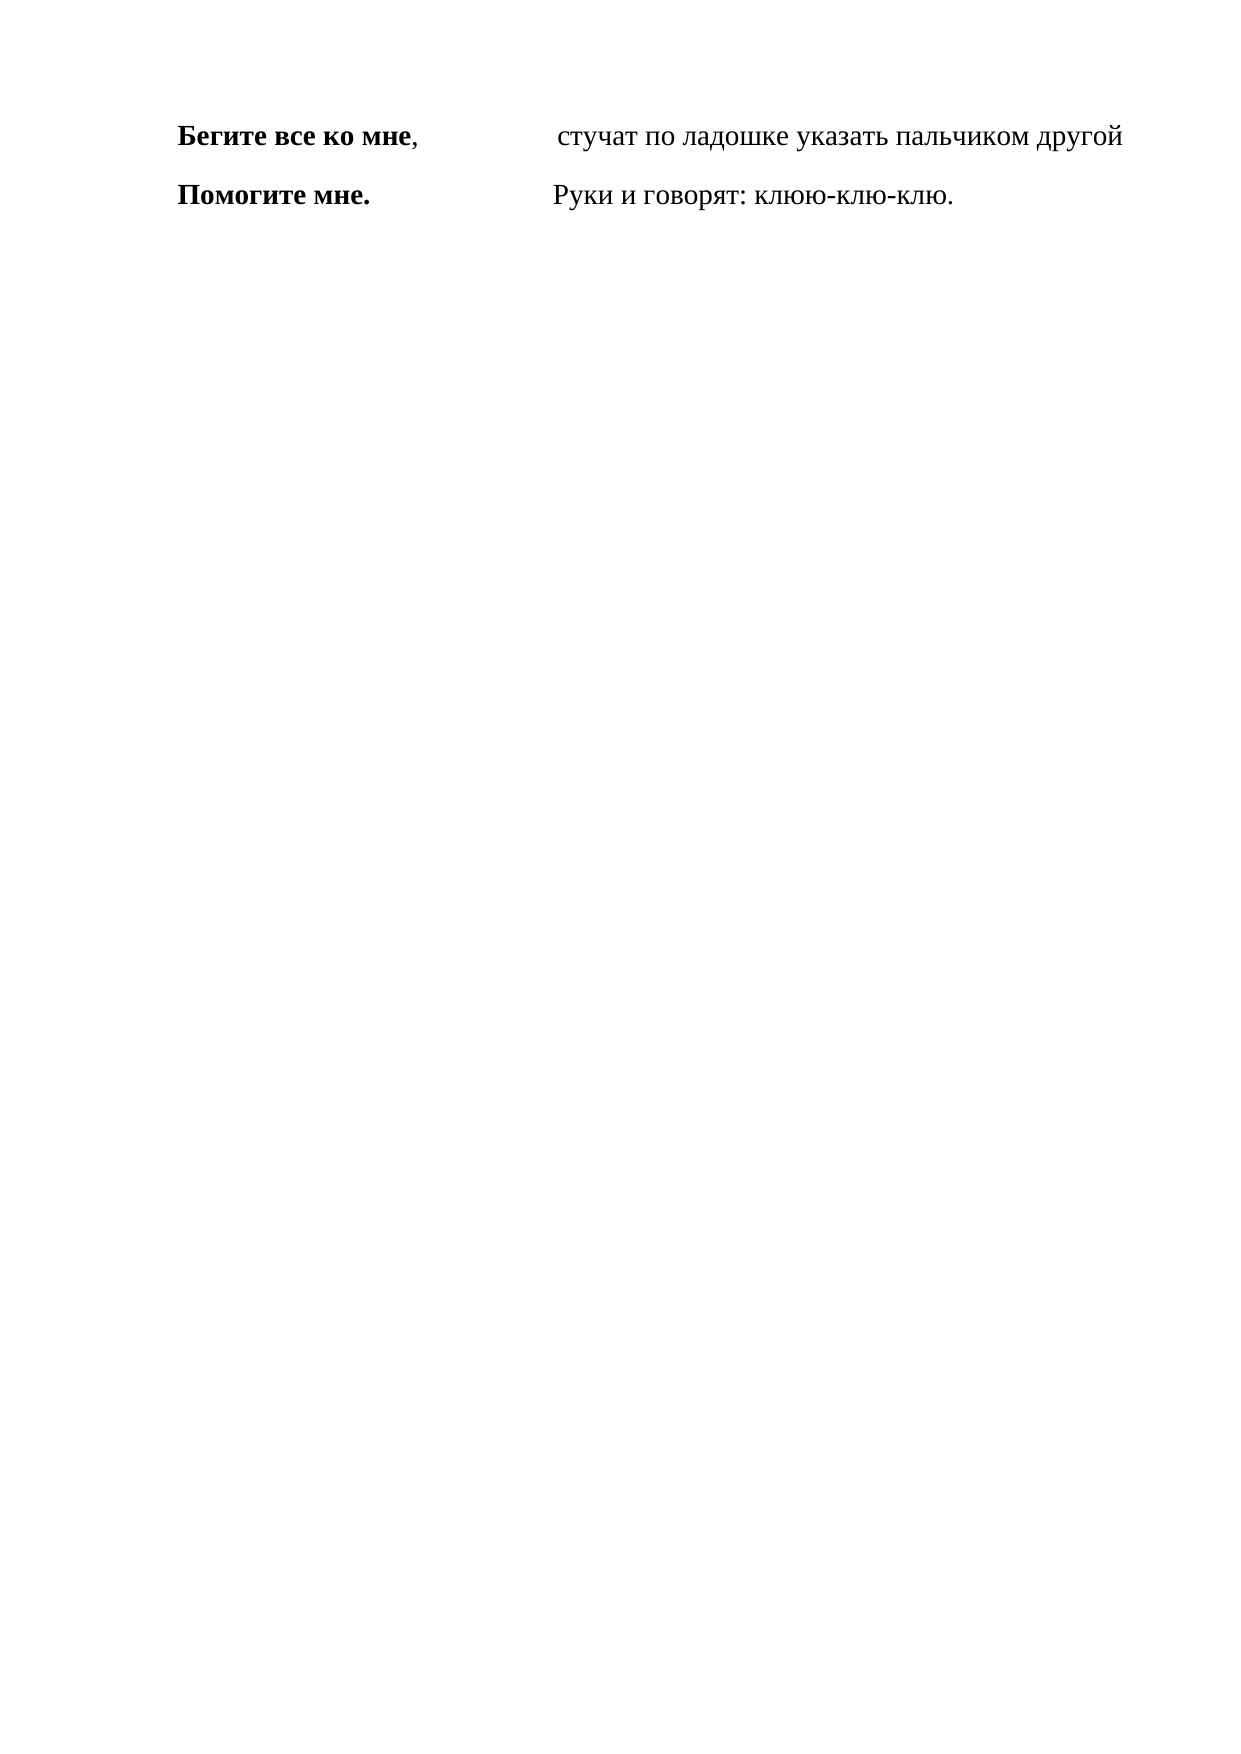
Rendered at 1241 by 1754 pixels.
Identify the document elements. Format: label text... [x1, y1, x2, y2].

text Бегите все ко мне, стучат по ладошке указать пальчиком другой [177, 118, 1152, 152]
text Помогите мне. Руки и говорят: клюю-клю-клю. [177, 177, 1152, 211]
